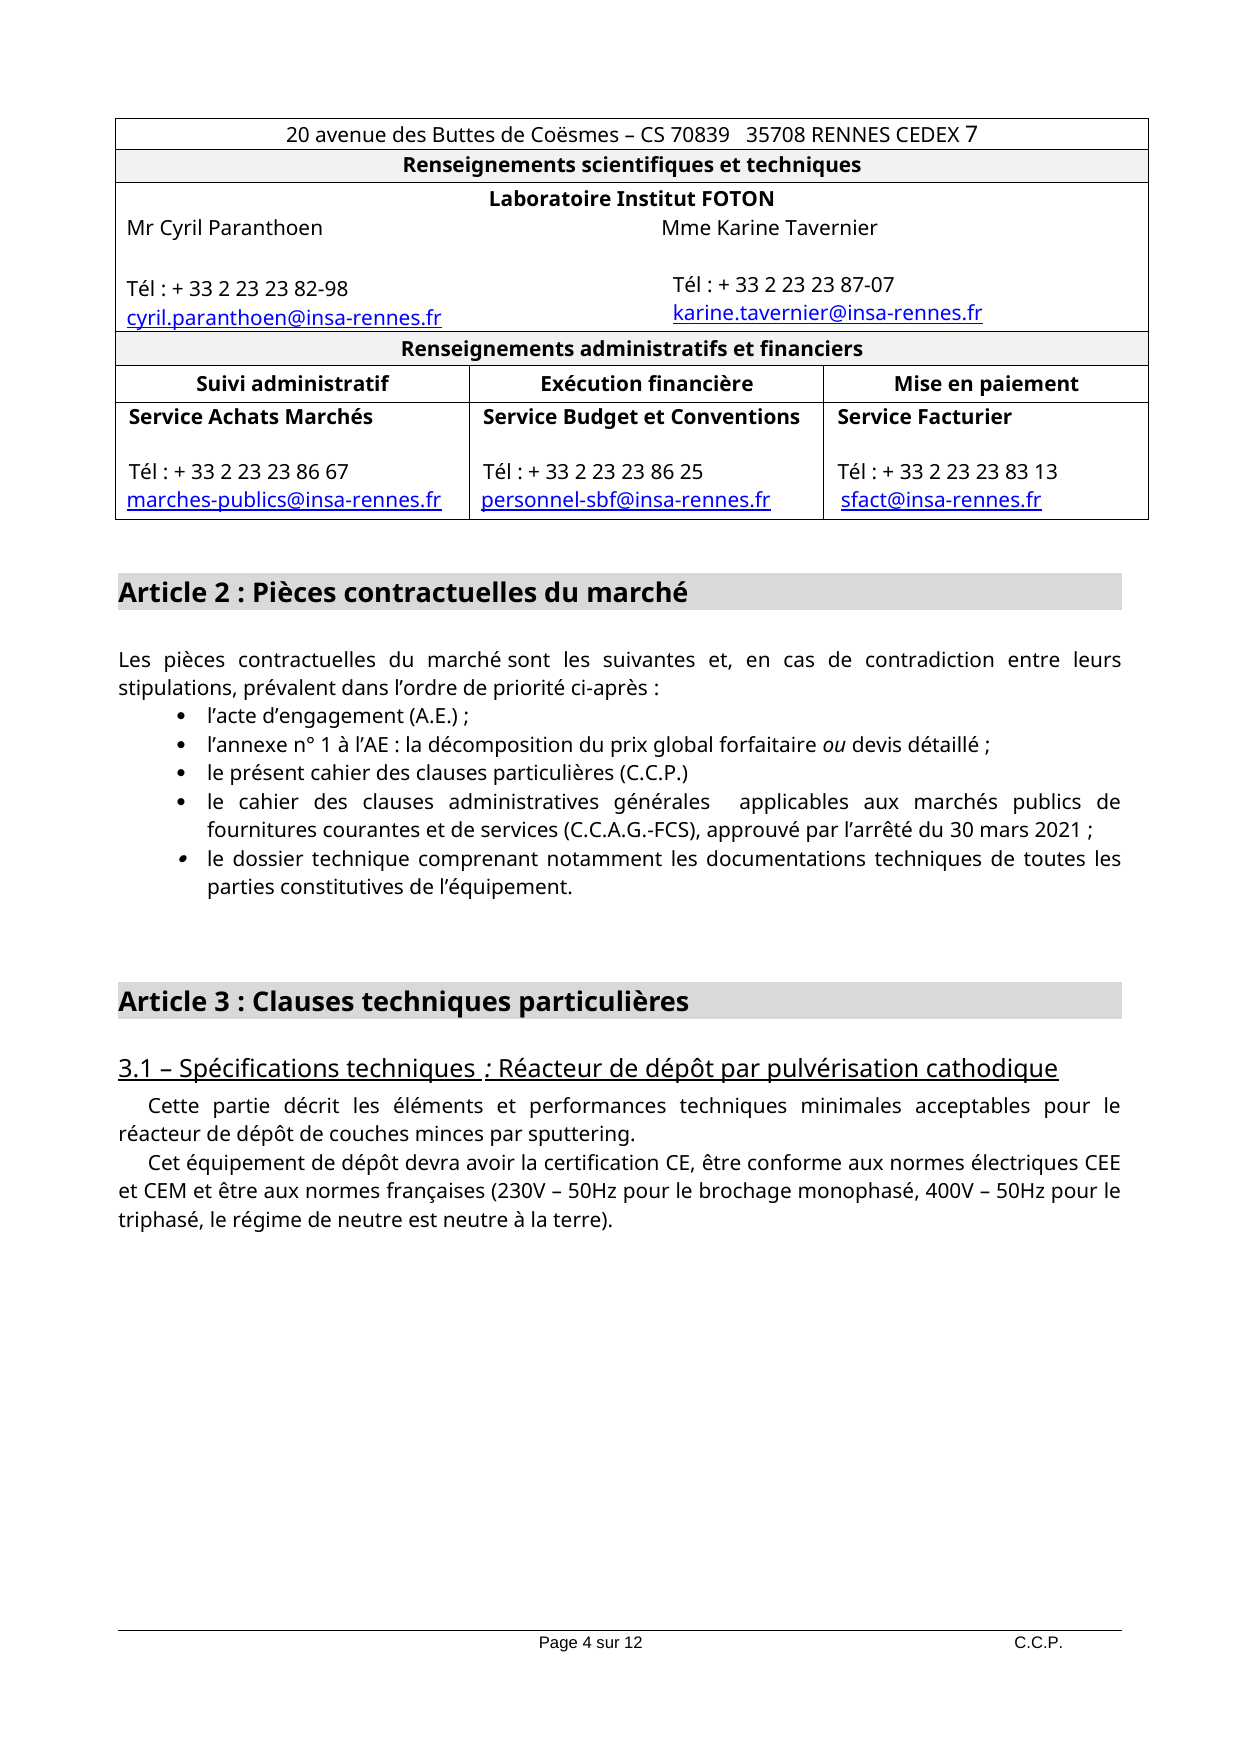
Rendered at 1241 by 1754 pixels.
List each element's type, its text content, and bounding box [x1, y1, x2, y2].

table_cell Exécution financière [470, 366, 823, 402]
list le cahier des clauses administratives générales applicables aux marchés publics de fournitures courantes et de services (C.C.A.G.-FCS), approuvé par l’arrêté du 30 mars 2021 ; [177, 787, 1122, 844]
table_cell Renseignements scientifiques et techniques [116, 150, 1148, 182]
text Les pièces contractuelles du marché sont les suivantes et, en cas de contradiction entre leurs stipulations, prévalent dans l’ordre de priorité ci-après : [118, 645, 1122, 702]
list le dossier technique comprenant notamment les documentations techniques de toutes les parties constitutives de l’équipement. [177, 844, 1122, 901]
table_cell Mme Karine Tavernier Tél : + 33 2 23 23 87-07 karine.tavernier@insa-rennes.fr [661, 213, 1148, 331]
table_cell Renseignements administratifs et financiers [116, 332, 1148, 365]
subtitle Article 3 : Clauses techniques particulières [118, 982, 1122, 1019]
list le présent cahier des clauses particulières (C.C.P.) [177, 758, 1122, 787]
text Cet équipement de dépôt devra avoir la certification CE, être conforme aux normes électriques CEE et CEM et être aux normes françaises (230V – 50Hz pour le brochage monophasé, 400V – 50Hz pour le triphasé, le régime de neutre est neutre à la terre). [118, 1148, 1122, 1233]
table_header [116, 119, 1148, 149]
subtitle Article 2 : Pièces contractuelles du marché [118, 573, 1122, 610]
table_cell Mise en paiement [824, 366, 1148, 402]
list l’annexe n° 1 à l’AE : la décomposition du prix global forfaitaire ou devis détaillé ; [177, 730, 1122, 758]
table_cell Mr Cyril Paranthoen Tél : + 33 2 23 23 82-98 cyril.paranthoen@insa-rennes.fr [116, 213, 661, 331]
table_cell Service Budget et Conventions Tél : + 33 2 23 23 86 25 personnel-sbf@insa-rennes.fr [470, 403, 823, 519]
table_cell Service Achats Marchés Tél : + 33 2 23 23 86 67 marches-publics@insa-rennes.fr [116, 403, 469, 519]
list l’acte d’engagement (A.E.) ; [177, 702, 1122, 730]
table_cell Service Facturier Tél : + 33 2 23 23 83 13 sfact@insa-rennes.fr [824, 403, 1148, 519]
subtitle 3.1 – Spécifications techniques : Réacteur de dépôt par pulvérisation cathodique [118, 1051, 1122, 1085]
table_cell Laboratoire Institut FOTON [116, 183, 1148, 213]
table_cell Suivi administratif [116, 366, 469, 402]
text Cette partie décrit les éléments et performances techniques minimales acceptables pour le réacteur de dépôt de couches minces par sputtering. [118, 1091, 1122, 1148]
